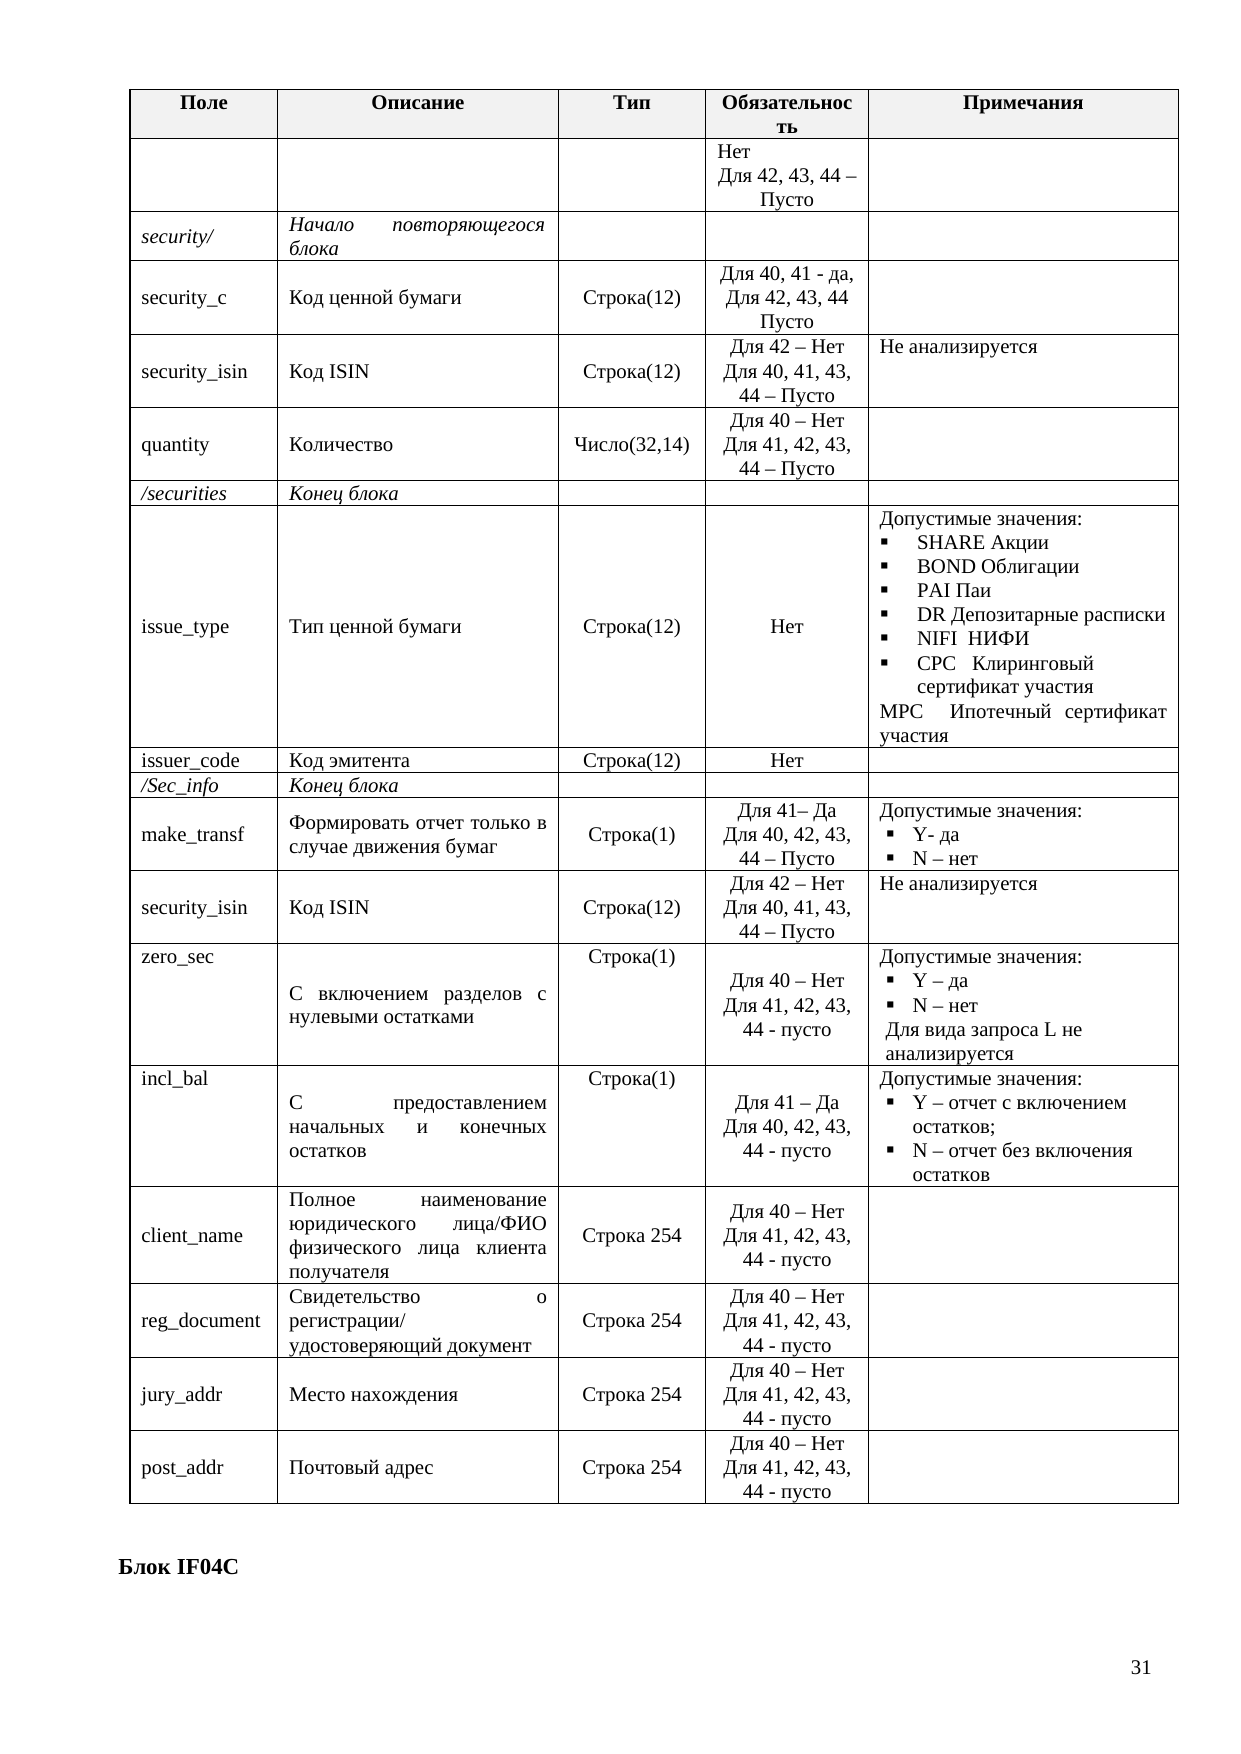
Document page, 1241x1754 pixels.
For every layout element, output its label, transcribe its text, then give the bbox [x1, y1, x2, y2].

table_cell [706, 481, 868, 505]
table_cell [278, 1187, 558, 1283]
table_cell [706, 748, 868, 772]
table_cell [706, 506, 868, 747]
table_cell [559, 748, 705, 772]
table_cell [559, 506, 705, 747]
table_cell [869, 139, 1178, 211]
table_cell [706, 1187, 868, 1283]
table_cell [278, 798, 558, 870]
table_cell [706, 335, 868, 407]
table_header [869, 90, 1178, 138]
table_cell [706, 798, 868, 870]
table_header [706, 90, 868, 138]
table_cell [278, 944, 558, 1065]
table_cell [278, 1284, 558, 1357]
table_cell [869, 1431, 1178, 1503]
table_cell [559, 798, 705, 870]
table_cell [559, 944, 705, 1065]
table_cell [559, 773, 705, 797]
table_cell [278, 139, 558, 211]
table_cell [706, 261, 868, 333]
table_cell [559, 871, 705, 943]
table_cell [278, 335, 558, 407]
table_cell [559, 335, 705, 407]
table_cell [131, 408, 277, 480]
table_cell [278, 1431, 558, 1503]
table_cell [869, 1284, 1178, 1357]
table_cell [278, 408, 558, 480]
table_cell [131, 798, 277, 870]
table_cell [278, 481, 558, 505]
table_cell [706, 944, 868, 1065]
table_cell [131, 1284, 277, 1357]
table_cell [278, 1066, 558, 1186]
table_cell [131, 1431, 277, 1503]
subtitle Блок IF04C [118, 1553, 1152, 1579]
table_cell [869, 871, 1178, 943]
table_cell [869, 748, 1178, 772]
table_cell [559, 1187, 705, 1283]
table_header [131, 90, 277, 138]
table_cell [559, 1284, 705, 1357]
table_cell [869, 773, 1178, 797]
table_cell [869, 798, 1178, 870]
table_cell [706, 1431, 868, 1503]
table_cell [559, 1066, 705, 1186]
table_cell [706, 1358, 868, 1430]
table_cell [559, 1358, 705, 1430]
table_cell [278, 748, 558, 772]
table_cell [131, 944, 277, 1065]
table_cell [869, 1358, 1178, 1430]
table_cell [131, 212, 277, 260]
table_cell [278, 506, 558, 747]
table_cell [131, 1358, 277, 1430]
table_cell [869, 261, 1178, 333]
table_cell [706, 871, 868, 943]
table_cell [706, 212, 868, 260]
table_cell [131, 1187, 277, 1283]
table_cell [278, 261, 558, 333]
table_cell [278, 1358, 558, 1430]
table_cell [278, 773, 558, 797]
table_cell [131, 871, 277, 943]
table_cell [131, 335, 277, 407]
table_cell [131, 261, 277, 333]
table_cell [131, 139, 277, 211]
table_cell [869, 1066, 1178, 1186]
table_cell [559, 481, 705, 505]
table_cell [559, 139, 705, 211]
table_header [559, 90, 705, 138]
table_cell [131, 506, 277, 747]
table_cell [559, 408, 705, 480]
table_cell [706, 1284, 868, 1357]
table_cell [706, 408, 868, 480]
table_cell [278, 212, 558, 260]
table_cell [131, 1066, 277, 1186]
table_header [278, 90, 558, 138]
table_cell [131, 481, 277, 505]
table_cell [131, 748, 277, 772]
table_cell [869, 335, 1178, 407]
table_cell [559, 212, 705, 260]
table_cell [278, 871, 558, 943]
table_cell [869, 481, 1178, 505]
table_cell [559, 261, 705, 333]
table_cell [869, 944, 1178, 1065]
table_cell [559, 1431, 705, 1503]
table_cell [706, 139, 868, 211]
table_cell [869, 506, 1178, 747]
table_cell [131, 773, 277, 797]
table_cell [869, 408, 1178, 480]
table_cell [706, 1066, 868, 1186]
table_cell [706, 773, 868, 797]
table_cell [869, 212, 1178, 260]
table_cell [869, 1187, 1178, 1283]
